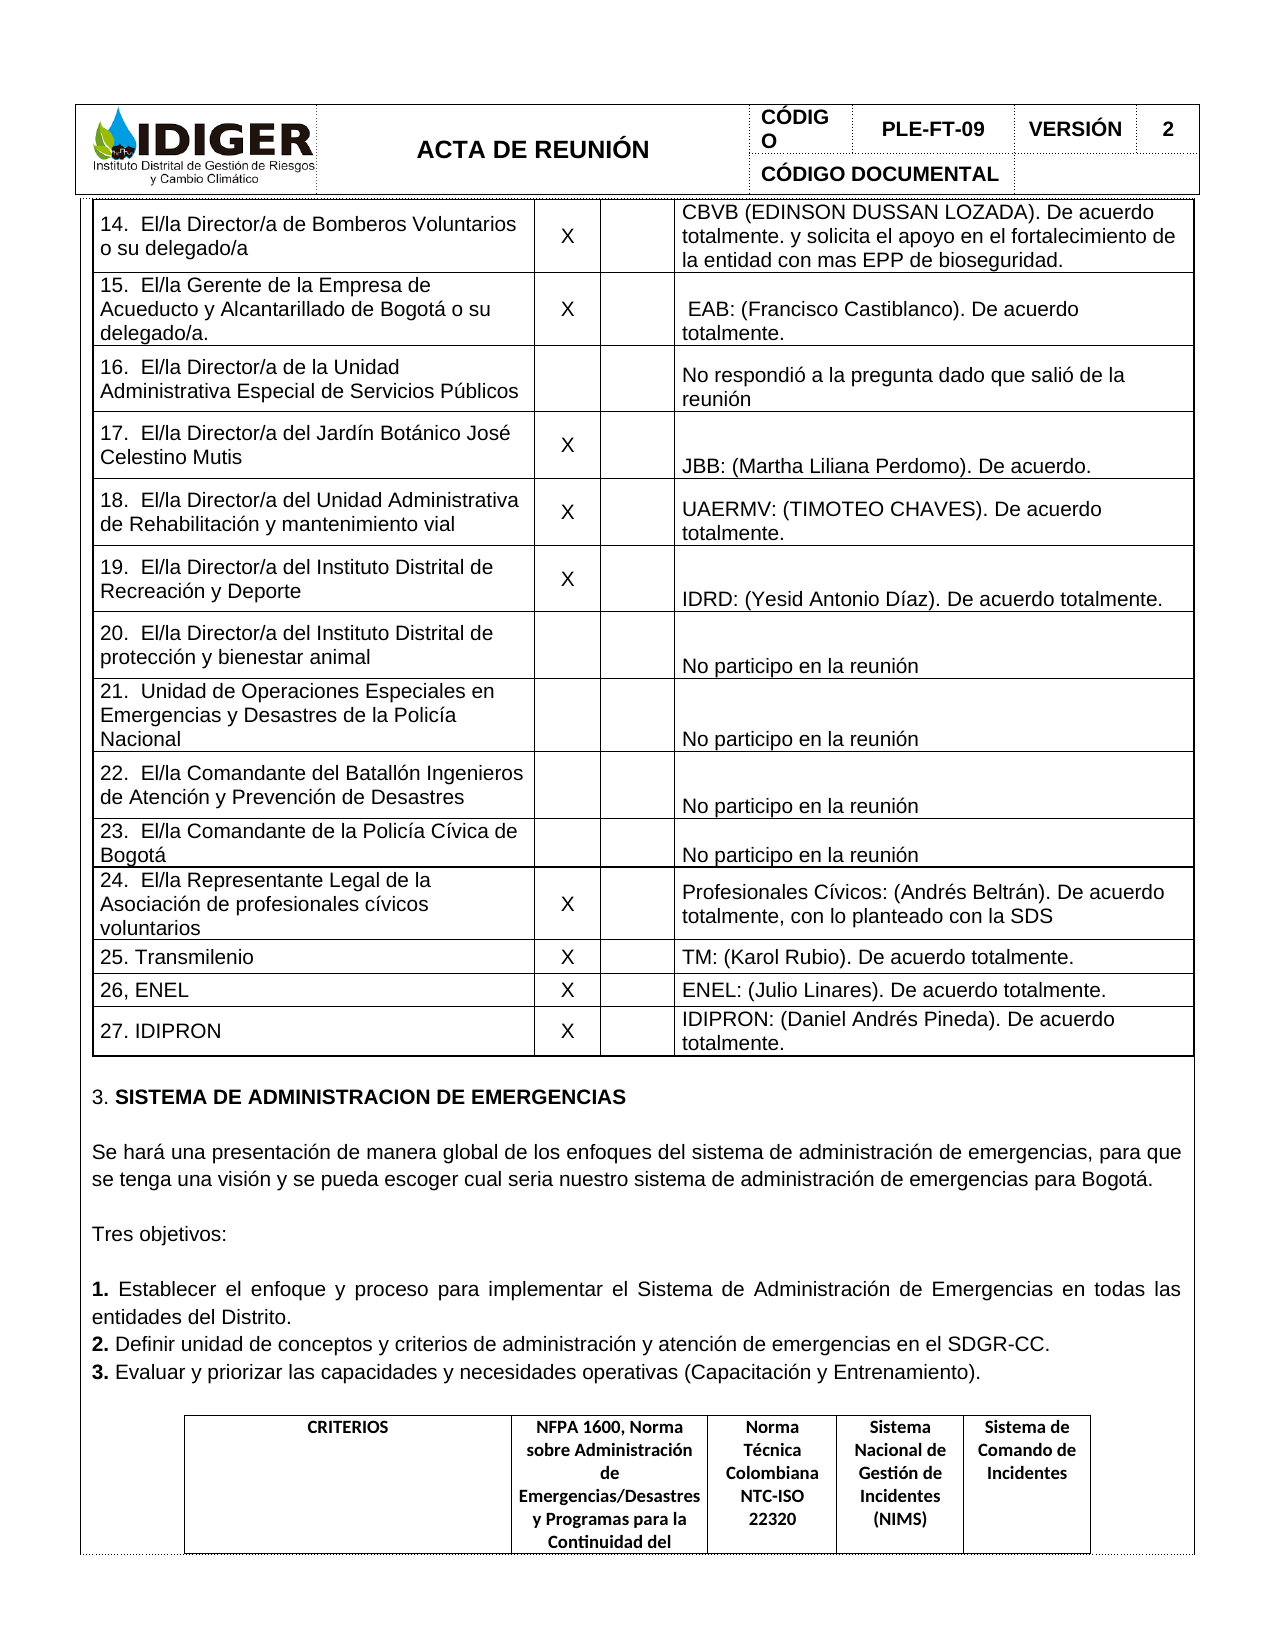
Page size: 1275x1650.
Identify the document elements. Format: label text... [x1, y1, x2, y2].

picture [86, 106, 317, 193]
